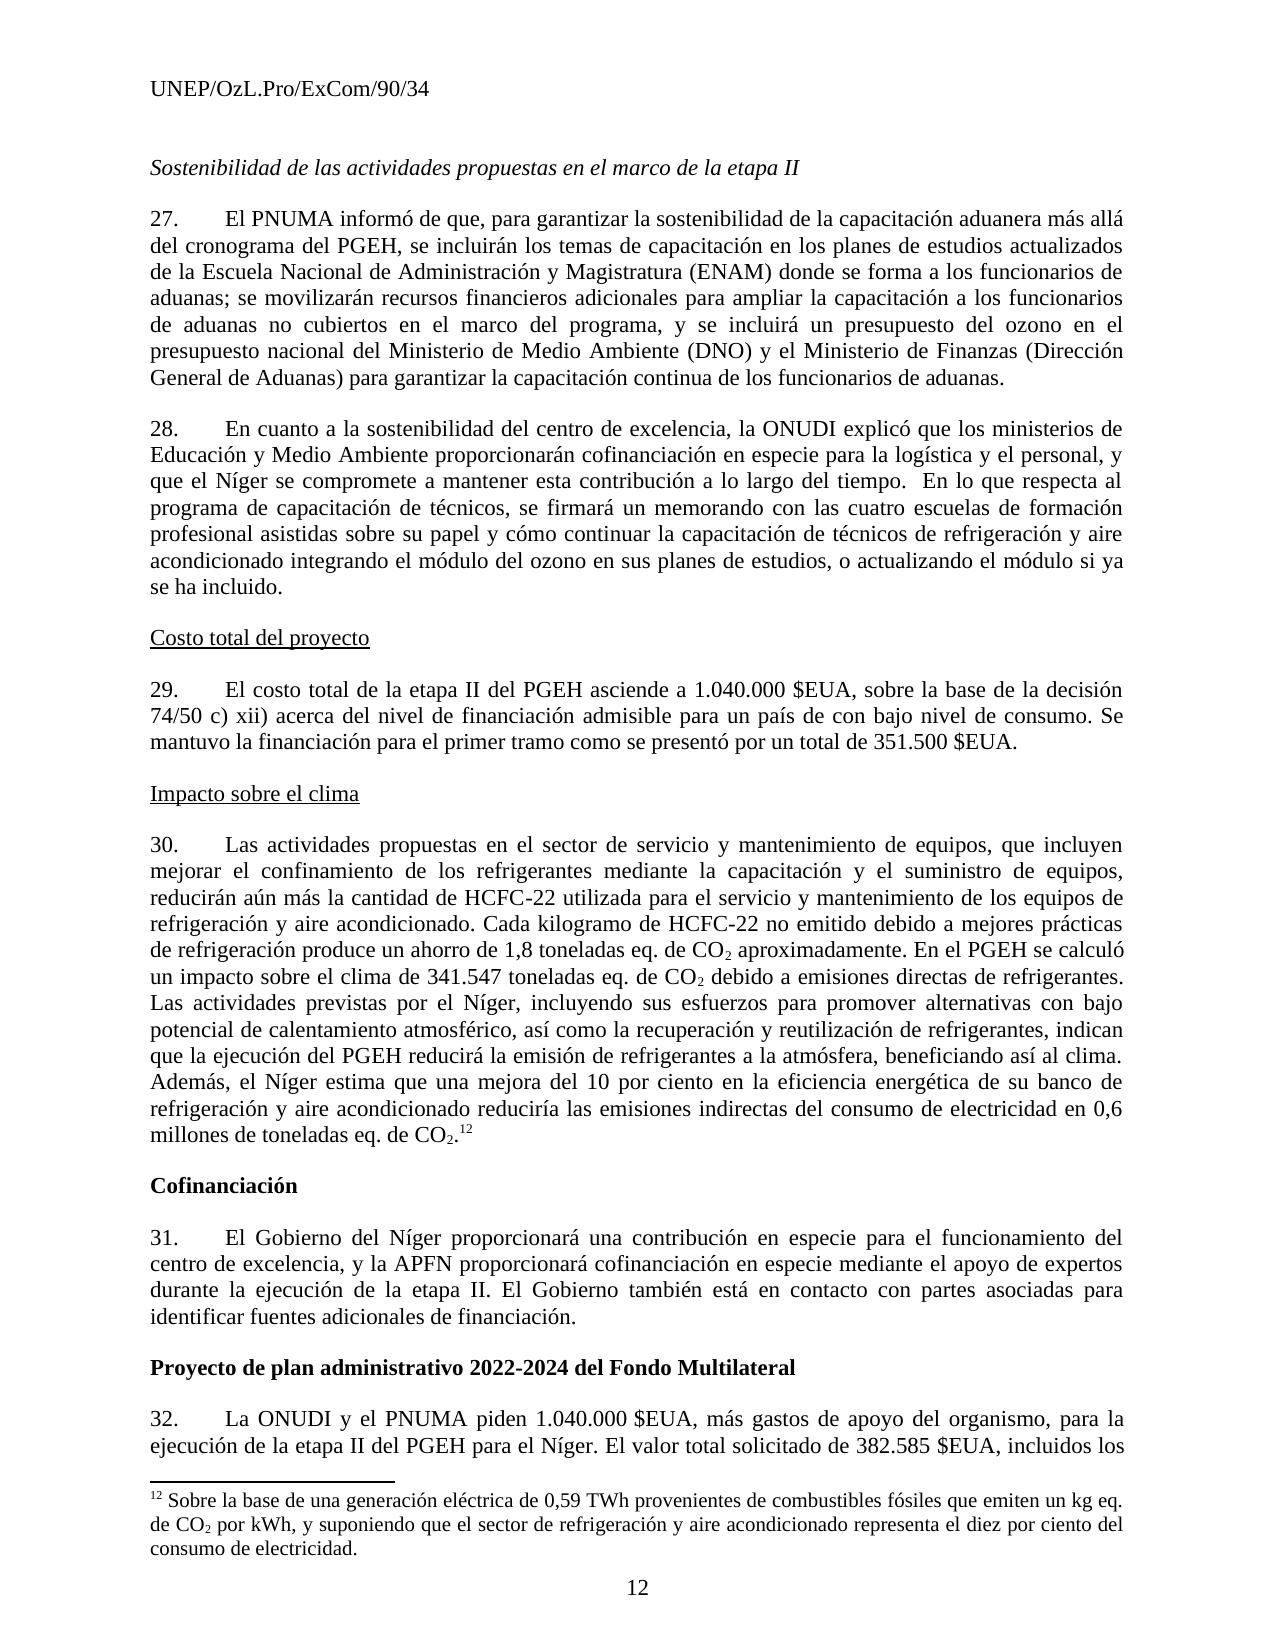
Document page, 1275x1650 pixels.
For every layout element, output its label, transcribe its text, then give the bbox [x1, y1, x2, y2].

text Costo total del proyecto [150, 624, 1125, 651]
text Proyecto de plan administrativo 2022-2024 del Fondo Multilateral [150, 1354, 1125, 1381]
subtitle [150, 1406, 1125, 1458]
text Impacto sobre el clima [150, 780, 1125, 806]
subtitle En cuanto a la sostenibilidad del centro de excelencia, la ONUDI explicó que los ministerios de Educación y Medio Ambiente proporcionarán cofinanciación en especie para la logística y el personal, y que el Níger se compromete a mantener esta contribución a lo largo del tiempo. En lo que respecta al programa de capacitación de técnicos, se firmará un memorando con las cuatro escuelas de formación profesional asistidas sobre su papel y cómo continuar la capacitación de técnicos de refrigeración y aire acondicionado integrando el módulo del ozono en sus planes de estudios, o actualizando el módulo si ya se ha incluido. [150, 415, 1125, 599]
text Cofinanciación [150, 1172, 1125, 1199]
subtitle Las actividades propuestas en el sector de servicio y mantenimiento de equipos, que incluyen mejorar el confinamiento de los refrigerantes mediante la capacitación y el suministro de equipos, reducirán aún más la cantidad de HCFC-22 utilizada para el servicio y mantenimiento de los equipos de refrigeración y aire acondicionado. Cada kilogramo de HCFC-22 no emitido debido a mejores prácticas de refrigeración produce un ahorro de 1,8 toneladas eq. de CO2 aproximadamente. En el PGEH se calculó un impacto sobre el clima de 341.547 toneladas eq. de CO2 debido a emisiones directas de refrigerantes. Las actividades previstas por el Níger, incluyendo sus esfuerzos para promover alternativas con bajo potencial de calentamiento atmosférico, así como la recuperación y reutilización de refrigerantes, indican que la ejecución del PGEH reducirá la emisión de refrigerantes a la atmósfera, beneficiando así al clima. Además, el Níger estima que una mejora del 10 por ciento en la eficiencia energética de su banco de refrigeración y aire acondicionado reduciría las emisiones indirectas del consumo de electricidad en 0,6 millones de toneladas eq. de CO2. [150, 831, 1125, 1147]
subtitle El costo total de la etapa II del PGEH asciende a 1.040.000 $EUA, sobre la base de la decisión 74/50 c) xii) acerca del nivel de financiación admisible para un país de con bajo nivel de consumo. Se mantuvo la financiación para el primer tramo como se presentó por un total de 351.500 $EUA. [150, 676, 1125, 755]
subtitle El PNUMA informó de que, para garantizar la sostenibilidad de la capacitación aduanera más allá del cronograma del PGEH, se incluirán los temas de capacitación en los planes de estudios actualizados de la Escuela Nacional de Administración y Magistratura (ENAM) donde se forma a los funcionarios de aduanas; se movilizarán recursos financieros adicionales para ampliar la capacitación a los funcionarios de aduanas no cubiertos en el marco del programa, y se incluirá un presupuesto del ozono en el presupuesto nacional del Ministerio de Medio Ambiente (DNO) y el Ministerio de Finanzas (Dirección General de Aduanas) para garantizar la capacitación continua de los funcionarios de aduanas. [150, 205, 1125, 390]
text Sostenibilidad de las actividades propuestas en el marco de la etapa II [150, 154, 1125, 180]
subtitle El Gobierno del Níger proporcionará una contribución en especie para el funcionamiento del centro de excelencia, y la APFN proporcionará cofinanciación en especie mediante el apoyo de expertos durante la ejecución de la etapa II. El Gobierno también está en contacto con partes asociadas para identificar fuentes adicionales de financiación. [150, 1224, 1125, 1329]
